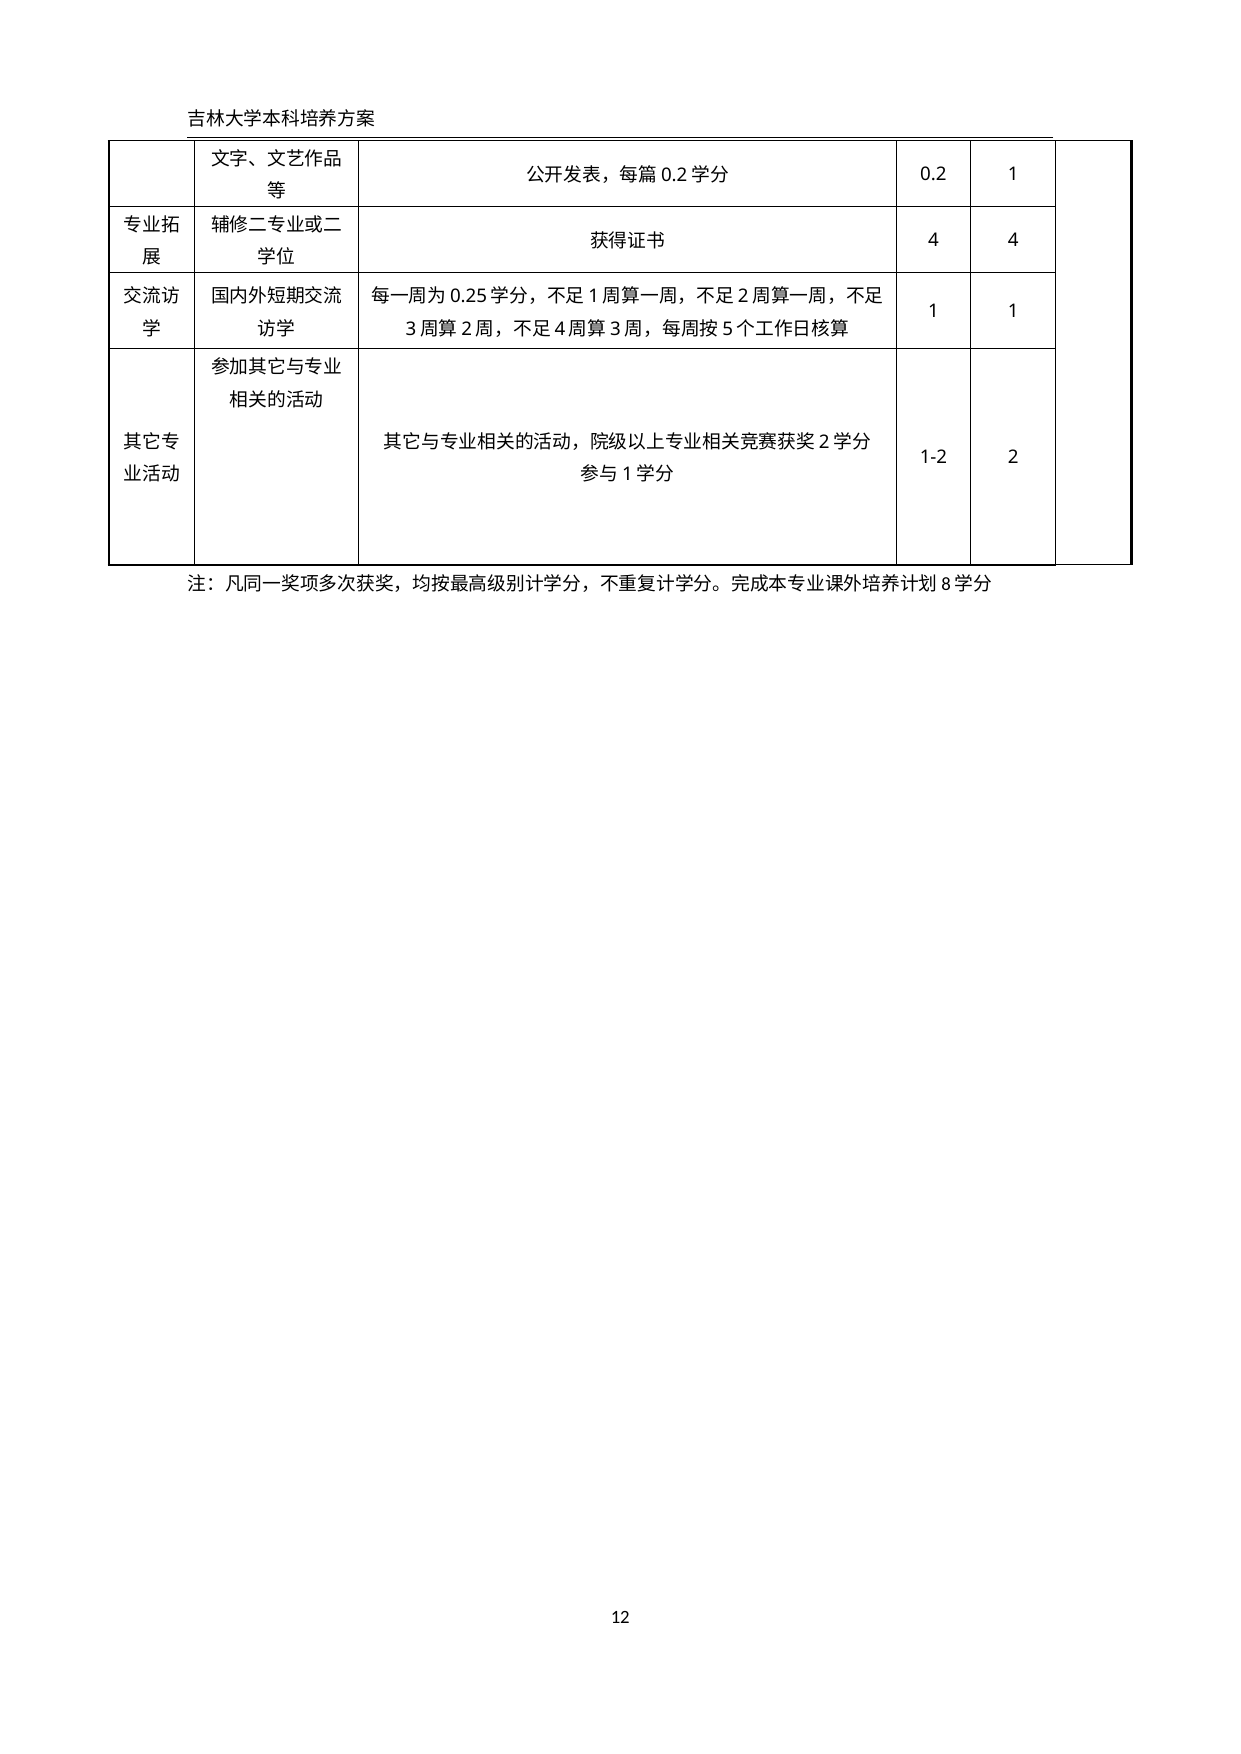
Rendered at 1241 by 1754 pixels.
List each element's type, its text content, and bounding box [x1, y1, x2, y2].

table_cell 公开发表，每篇0.2学分 [359, 141, 896, 206]
table_cell 交流访学 [110, 273, 194, 348]
table_cell 参加其它与专业相关的活动 [195, 349, 358, 563]
table_cell 1 [897, 273, 970, 348]
table_cell 其它专业活动 [110, 349, 194, 563]
table_cell 专业拓展 [110, 207, 194, 272]
table_cell 文字、文艺作品等 [195, 141, 358, 206]
table_cell 获得证书 [359, 207, 896, 272]
table_cell 1 [971, 273, 1055, 348]
table_cell 2 [971, 349, 1055, 563]
text 注：凡同一奖项多次获奖，均按最高级别计学分，不重复计学分。完成本专业课外培养计划8学分 [187, 566, 1080, 598]
table_cell 4 [897, 207, 970, 272]
table_cell 其它与专业相关的活动，院级以上专业相关竞赛获奖2学分 参与1学分 [359, 349, 896, 563]
table_cell 辅修二专业或二学位 [195, 207, 358, 272]
table_cell 国内外短期交流访学 [195, 273, 358, 348]
table_cell 1 [971, 141, 1055, 206]
table_cell 4 [971, 207, 1055, 272]
table_cell 1-2 [897, 349, 970, 563]
table_cell 0.2 [897, 141, 970, 206]
table_cell 每一周为0.25学分，不足1周算一周，不足2周算一周，不足3周算2周，不足4周算3周，每周按5个工作日核算 [359, 273, 896, 348]
